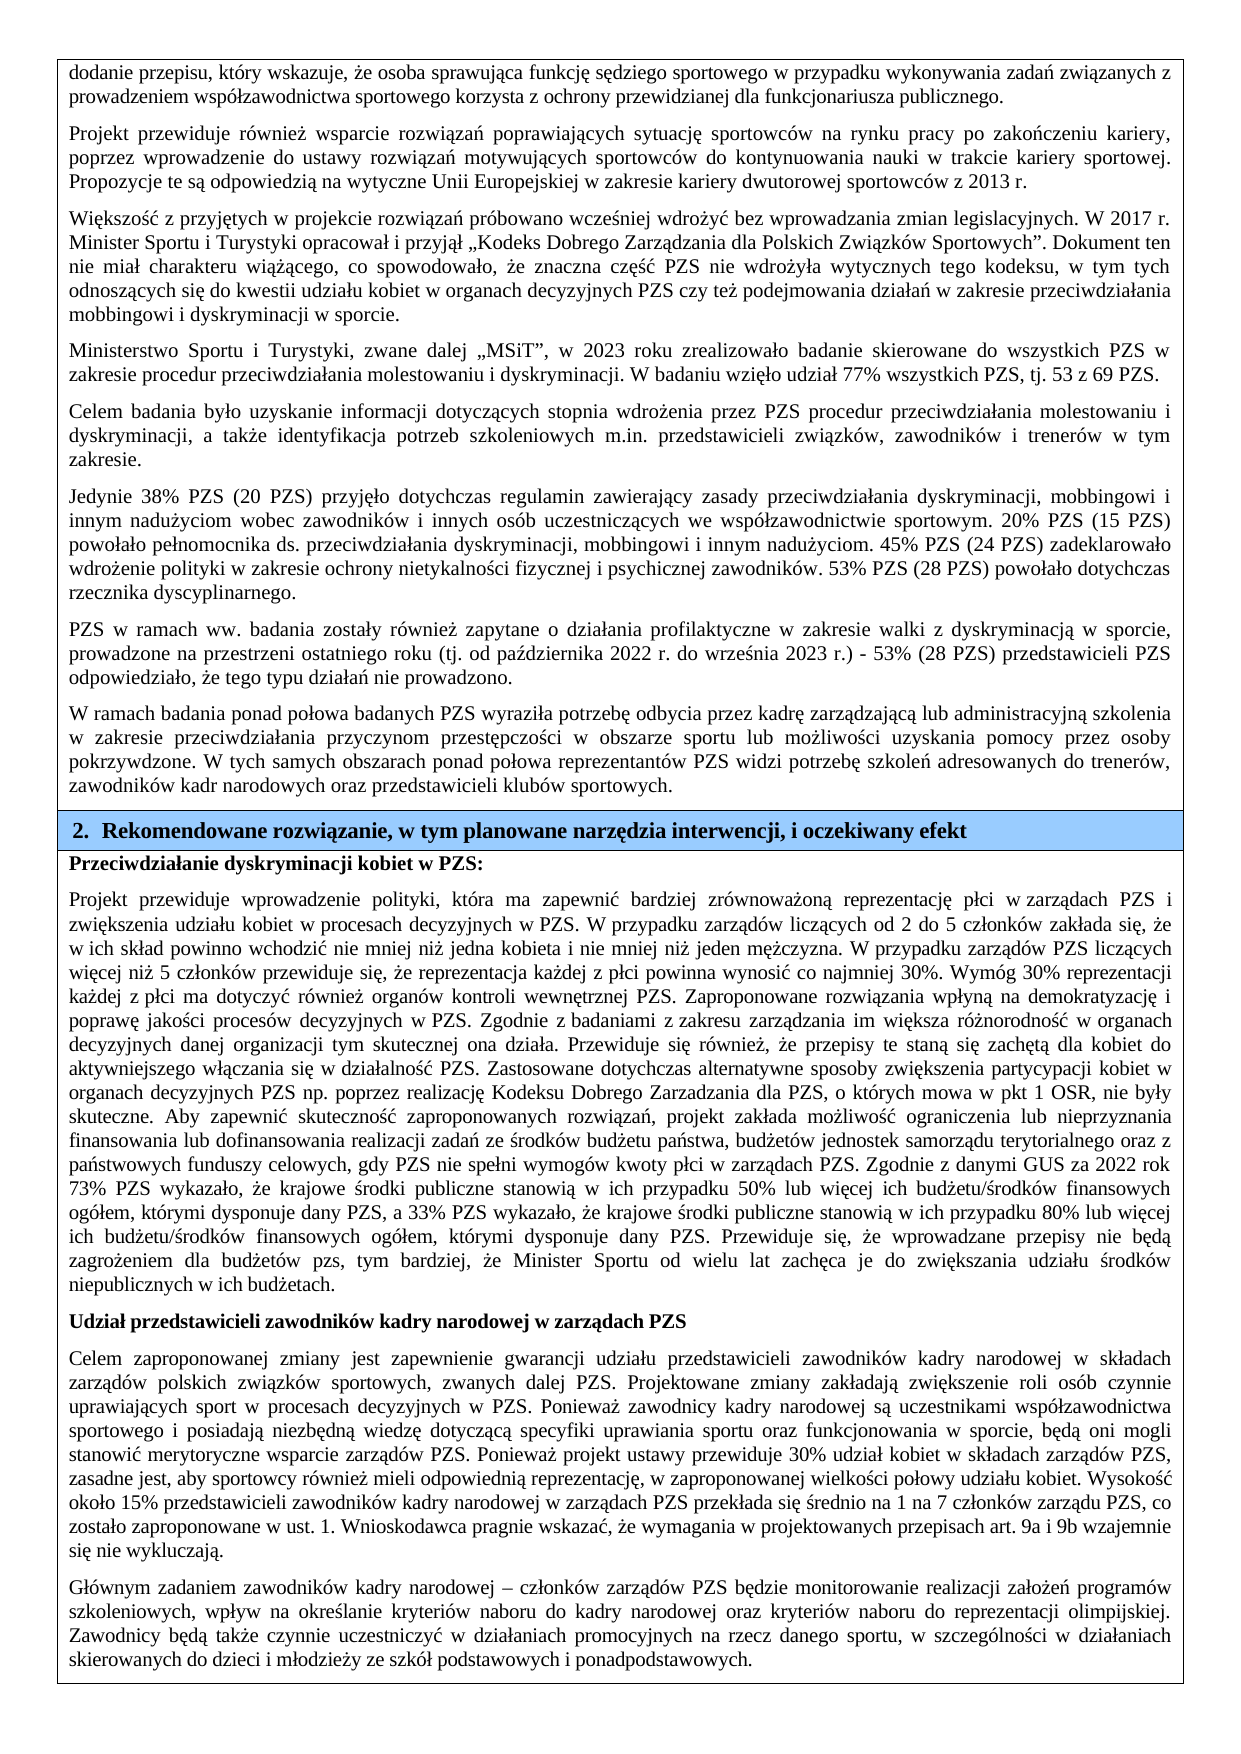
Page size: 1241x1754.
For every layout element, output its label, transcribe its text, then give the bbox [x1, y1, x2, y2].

table_cell Rekomendowane rozwiązanie, w tym planowane narzędzia interwencji, i oczekiwany efekt [58, 811, 1183, 850]
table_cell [58, 60, 1183, 810]
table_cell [58, 851, 1183, 1683]
